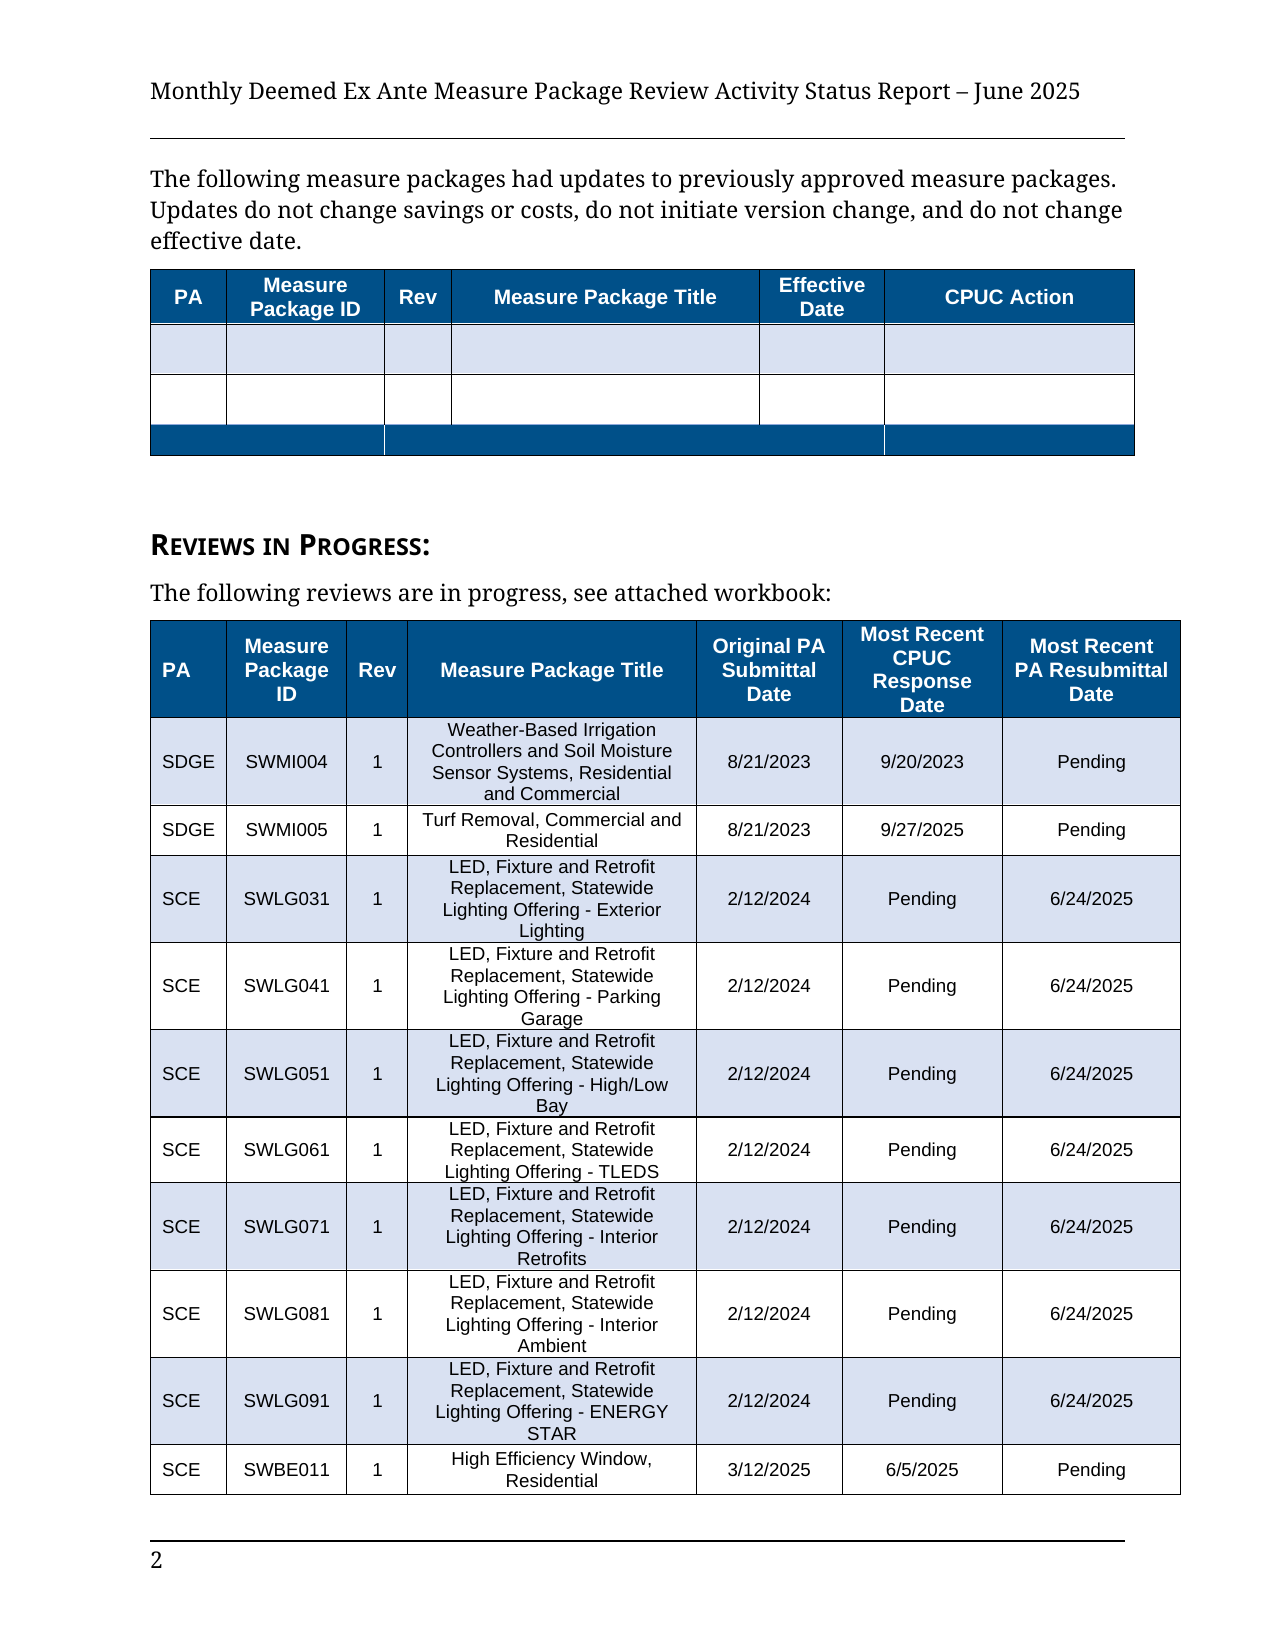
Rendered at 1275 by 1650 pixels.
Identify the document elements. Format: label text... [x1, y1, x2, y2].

table_cell SWLG051 [227, 1030, 346, 1116]
table_header PA [151, 270, 226, 323]
table_cell Turf Removal, Commercial and Residential [408, 806, 696, 854]
table_cell LED, Fixture and Retrofit Replacement, Statewide Lighting Offering - Exterior Lighting [408, 856, 696, 942]
table_cell LED, Fixture and Retrofit Replacement, Statewide Lighting Offering - ENERGY STAR [408, 1358, 696, 1444]
table_cell Pending [843, 1183, 1002, 1269]
table_cell [151, 425, 226, 455]
table_cell SWLG091 [227, 1358, 346, 1444]
table_cell [885, 325, 1134, 373]
text The following reviews are in progress, see attached workbook: [150, 577, 1125, 608]
table_cell SCE [151, 1183, 226, 1269]
table_cell 1 [347, 806, 407, 854]
table_cell Pending [843, 1271, 1002, 1357]
table_cell SCE [151, 1358, 226, 1444]
table_cell 2/12/2024 [697, 1030, 842, 1116]
table_cell Weather-Based Irrigation Controllers and Soil Moisture Sensor Systems, Residential and Commercial [408, 718, 696, 804]
table_header Measure Package ID [227, 621, 346, 717]
table_cell SCE [151, 943, 226, 1029]
table_cell 6/5/2025 [843, 1445, 1002, 1494]
table_cell High Efficiency Window, Residential [408, 1445, 696, 1494]
table_cell 2/12/2024 [697, 1118, 842, 1182]
table_cell Pending [843, 943, 1002, 1029]
table_cell 2/12/2024 [697, 1271, 842, 1357]
table_cell SCE [151, 1118, 226, 1182]
table_header CPUC Action [885, 270, 1134, 323]
table_cell [760, 375, 884, 423]
table_cell SWLG081 [227, 1271, 346, 1357]
table_cell SWLG071 [227, 1183, 346, 1269]
table_cell SDGE [151, 718, 226, 804]
table_cell 1 [347, 1030, 407, 1116]
table_cell Pending [1003, 718, 1180, 804]
table_header Effective Date [760, 270, 884, 323]
table_cell [385, 425, 451, 455]
table_cell [227, 375, 384, 423]
table_header Rev [385, 270, 451, 323]
subtitle Reviews in Progress: [150, 524, 1125, 564]
table_cell 6/24/2025 [1003, 943, 1180, 1029]
table_cell Pending [843, 1118, 1002, 1182]
table_cell [885, 425, 1134, 455]
table_cell [452, 325, 759, 373]
table_cell Pending [843, 1358, 1002, 1444]
table_cell LED, Fixture and Retrofit Replacement, Statewide Lighting Offering - Parking Garage [408, 943, 696, 1029]
text The following measure packages had updates to previously approved measure packages. Updates do not change savings or costs, do not initiate version change, and do not change effective date. [150, 162, 1125, 256]
table_cell SCE [151, 856, 226, 942]
table_cell 1 [347, 1271, 407, 1357]
table_cell [385, 325, 451, 373]
table_cell [452, 375, 759, 423]
table_header Most Recent CPUC Response Date [843, 621, 1002, 717]
table_cell 9/20/2023 [843, 718, 1002, 804]
table_cell 2/12/2024 [697, 856, 842, 942]
table_header PA [151, 621, 226, 717]
table_cell 1 [347, 1358, 407, 1444]
table_cell [385, 375, 451, 423]
table_header Original PA Submittal Date [697, 621, 842, 717]
table_cell 6/24/2025 [1003, 1358, 1180, 1444]
table_cell [227, 325, 384, 373]
table_cell 2/12/2024 [697, 1358, 842, 1444]
table_header Measure Package ID [227, 270, 384, 323]
table_cell 6/24/2025 [1003, 1030, 1180, 1116]
table_cell 2/12/2024 [697, 943, 842, 1029]
table_cell Pending [1003, 806, 1180, 854]
table_cell LED, Fixture and Retrofit Replacement, Statewide Lighting Offering - Interior Ambient [408, 1271, 696, 1357]
table_cell Pending [843, 1030, 1002, 1116]
table_cell 6/24/2025 [1003, 856, 1180, 942]
table_cell [451, 425, 759, 455]
table_cell 1 [347, 1118, 407, 1182]
table_cell Pending [1003, 1445, 1180, 1494]
table_cell 8/21/2023 [697, 806, 842, 854]
table_header Measure Package Title [408, 621, 696, 717]
table_header Most Recent PA Resubmittal Date [1003, 621, 1180, 717]
table_cell [226, 425, 384, 455]
table_header Measure Package Title [452, 270, 759, 323]
table_cell Pending [843, 856, 1002, 942]
table_cell [151, 325, 226, 373]
table_cell 1 [347, 943, 407, 1029]
table_cell SWLG041 [227, 943, 346, 1029]
table_cell 3/12/2025 [697, 1445, 842, 1494]
table_cell SWMI005 [227, 806, 346, 854]
table_cell [151, 375, 226, 423]
table_cell 6/24/2025 [1003, 1118, 1180, 1182]
table_cell [885, 375, 1134, 423]
table_cell LED, Fixture and Retrofit Replacement, Statewide Lighting Offering - High/Low Bay [408, 1030, 696, 1116]
table_cell SWLG061 [227, 1118, 346, 1182]
table_cell 1 [347, 1183, 407, 1269]
table_cell 1 [347, 856, 407, 942]
table_cell [759, 425, 884, 455]
table_cell SWLG031 [227, 856, 346, 942]
table_cell LED, Fixture and Retrofit Replacement, Statewide Lighting Offering - Interior Retrofits [408, 1183, 696, 1269]
table_cell SWMI004 [227, 718, 346, 804]
table_cell SCE [151, 1445, 226, 1494]
table_cell 6/24/2025 [1003, 1271, 1180, 1357]
table_cell SWBE011 [227, 1445, 346, 1494]
table_cell 2/12/2024 [697, 1183, 842, 1269]
table_cell 1 [347, 1445, 407, 1494]
table_cell SDGE [151, 806, 226, 854]
table_cell SCE [151, 1271, 226, 1357]
table_header Rev [347, 621, 407, 717]
table_cell 9/27/2025 [843, 806, 1002, 854]
table_cell [760, 325, 884, 373]
table_cell SCE [151, 1030, 226, 1116]
table_cell 1 [347, 718, 407, 804]
table_cell LED, Fixture and Retrofit Replacement, Statewide Lighting Offering - TLEDS [408, 1118, 696, 1182]
table_cell 6/24/2025 [1003, 1183, 1180, 1269]
table_cell 8/21/2023 [697, 718, 842, 804]
